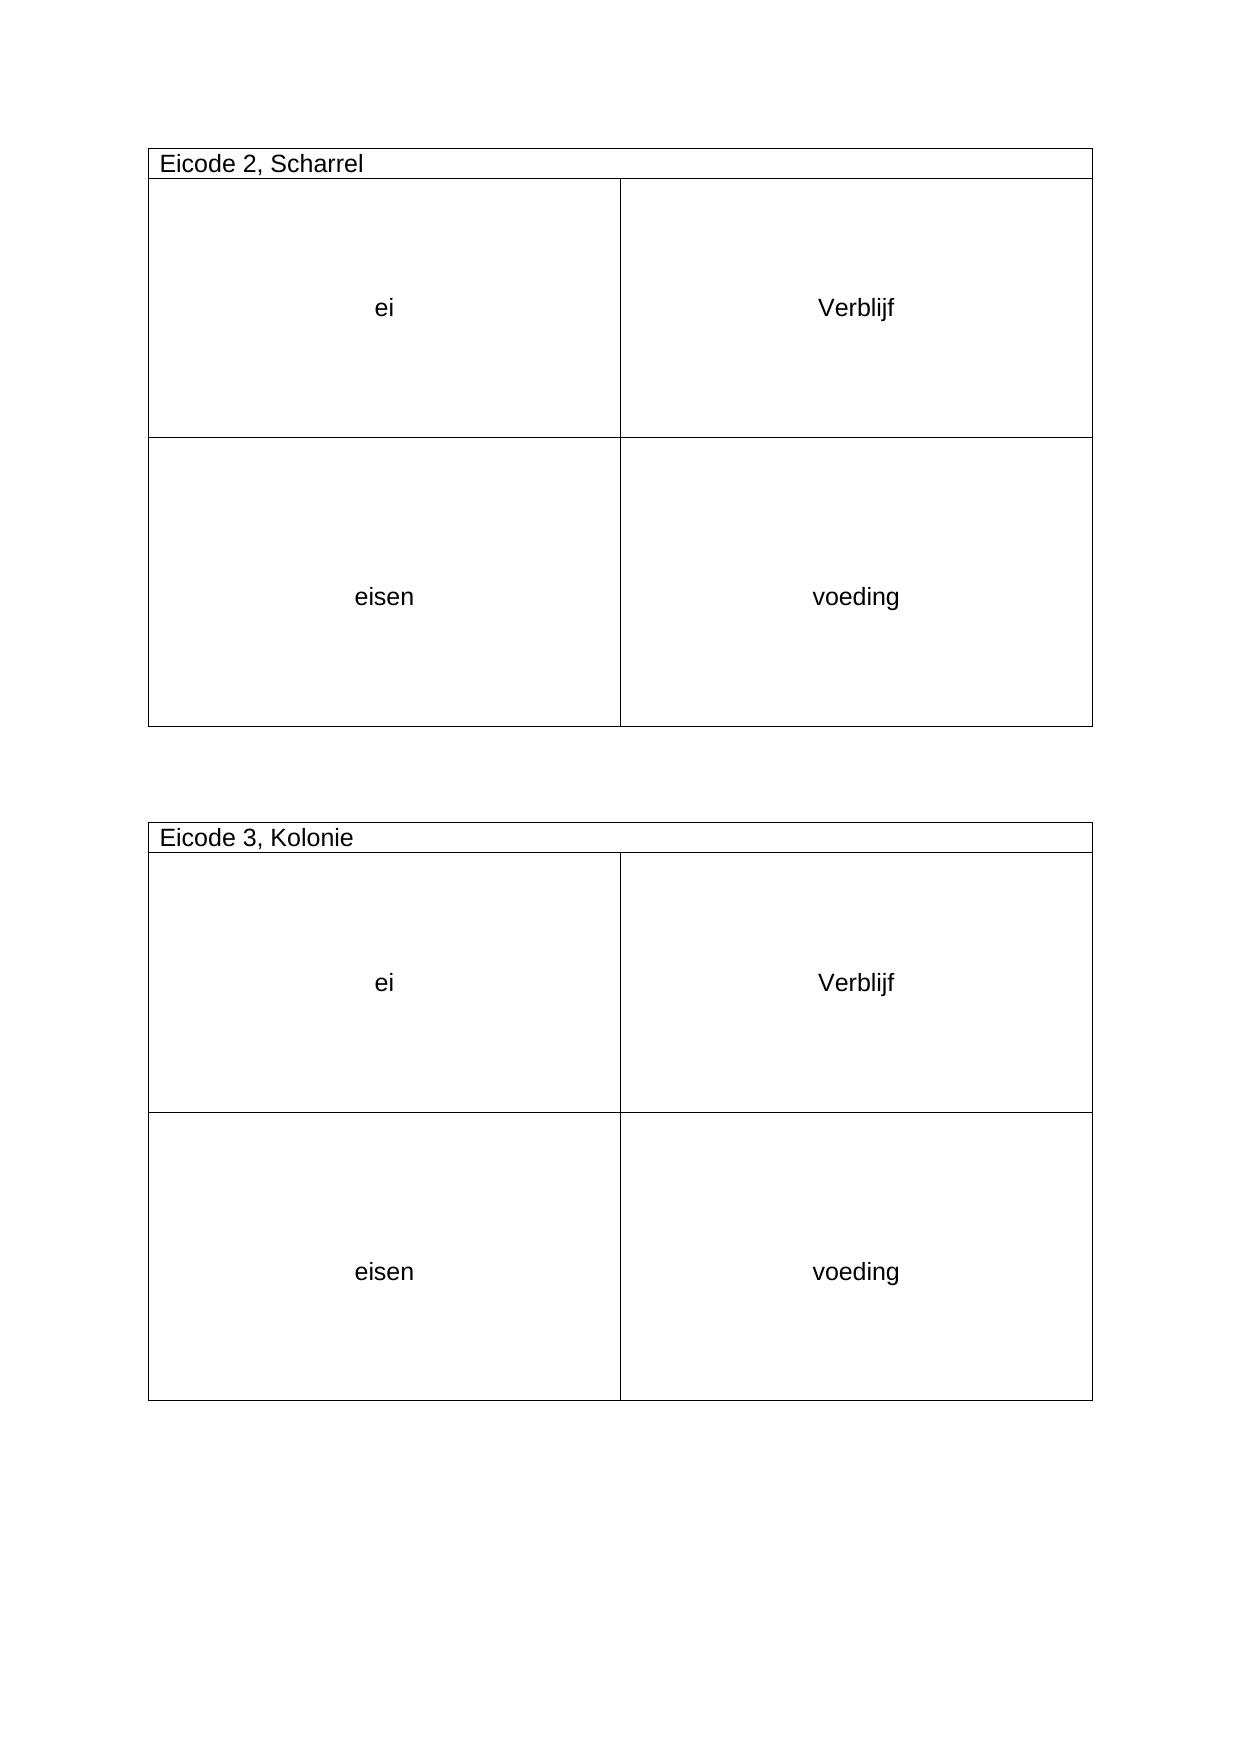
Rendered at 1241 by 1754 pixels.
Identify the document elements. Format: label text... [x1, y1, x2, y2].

table_cell ei [149, 853, 620, 1112]
table_cell Verblijf [621, 179, 1092, 437]
table_cell voeding [621, 1113, 1092, 1400]
table_header Eicode 2, Scharrel [149, 149, 1092, 177]
table_cell voeding [621, 438, 1092, 726]
table_cell Verblijf [621, 853, 1092, 1112]
table_header Eicode 3, Kolonie [149, 823, 1092, 852]
table_cell eisen [149, 438, 620, 726]
table_cell ei [149, 179, 620, 437]
table_cell eisen [149, 1113, 620, 1400]
